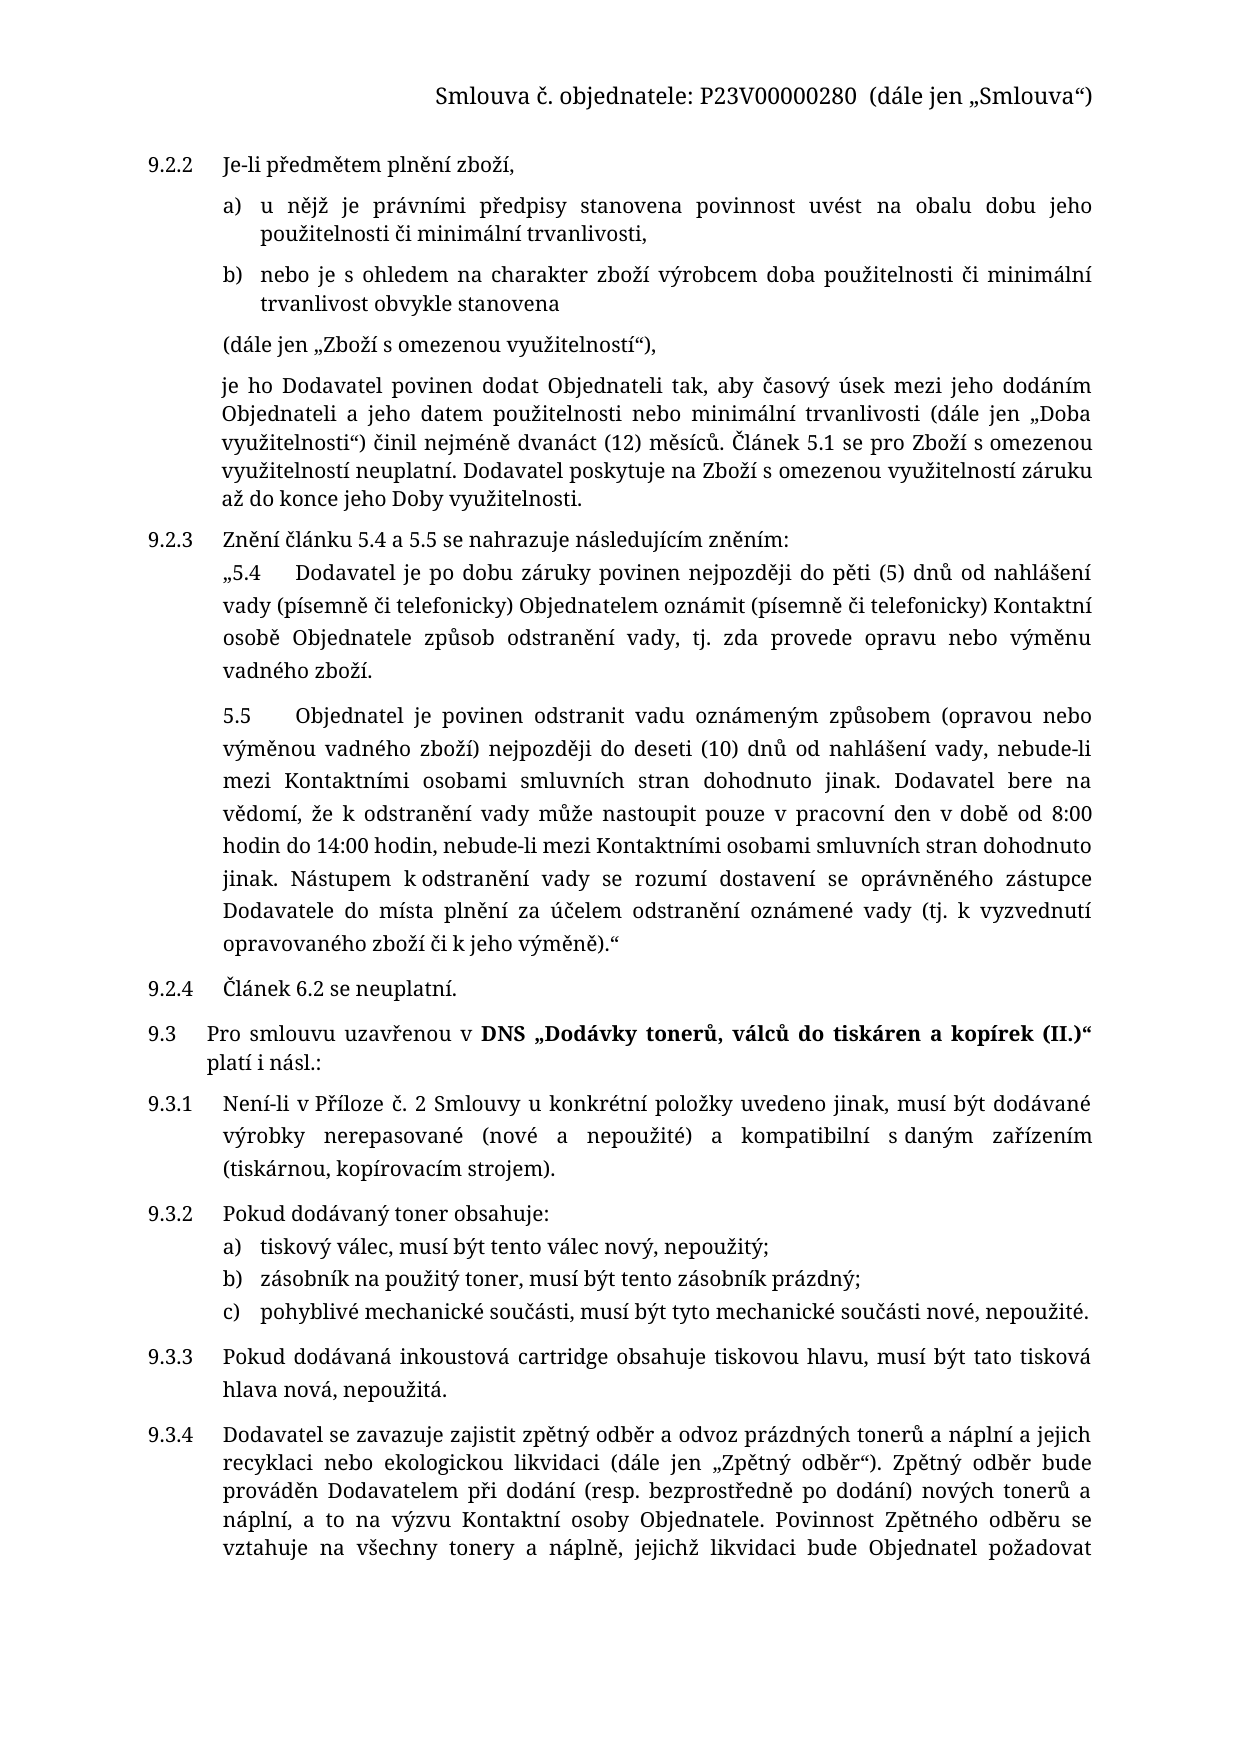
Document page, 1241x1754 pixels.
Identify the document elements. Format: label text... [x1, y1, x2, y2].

list nebo je s ohledem na charakter zboží výrobcem doba použitelnosti či minimální trvanlivost obvykle stanovena [223, 261, 1093, 317]
list „5.4 Dodavatel je po dobu záruky povinen nejpozději do pěti (5) dnů od nahlášení vady (písemně či telefonicky) Objednatelem oznámit (písemně či telefonicky) Kontaktní osobě Objednatele způsob odstranění vady, tj. zda provede opravu nebo výměnu vadného zboží. [223, 558, 1093, 684]
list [148, 1420, 1093, 1562]
text (dále jen „Zboží s omezenou využitelností“), [223, 330, 1093, 358]
list Znění článku 5.4 a 5.5 se nahrazuje následujícím zněním: [148, 526, 1093, 554]
list Je-li předmětem plnění zboží, [148, 150, 1093, 179]
list u nějž je právními předpisy stanovena povinnost uvést na obalu dobu jeho použitelnosti či minimální trvanlivosti, [223, 191, 1093, 248]
list tiskový válec, musí být tento válec nový, nepoužitý; [223, 1232, 1093, 1260]
list Pokud dodávaná inkoustová cartridge obsahuje tiskovou hlavu, musí být tato tisková hlava nová, nepoužitá. [148, 1342, 1093, 1403]
list pohyblivé mechanické součásti, musí být tyto mechanické součásti nové, nepoužité. [223, 1297, 1093, 1325]
text je ho Dodavatel povinen dodat Objednateli tak, aby časový úsek mezi jeho dodáním Objednateli a jeho datem použitelnosti nebo minimální trvanlivosti (dále jen „Doba využitelnosti“) činil nejméně dvanáct (12) měsíců. Článek 5.1 se pro Zboží s omezenou využitelností neuplatní. Dodavatel poskytuje na Zboží s omezenou využitelností záruku až do konce jeho Doby využitelnosti. [221, 371, 1093, 513]
list Článek 6.2 se neuplatní. [148, 974, 1093, 1003]
list zásobník na použitý toner, musí být tento zásobník prázdný; [223, 1264, 1093, 1293]
list 5.5 Objednatel je povinen odstranit vadu oznámeným způsobem (opravou nebo výměnou vadného zboží) nejpozději do deseti (10) dnů od nahlášení vady, nebude-li mezi Kontaktními osobami smluvních stran dohodnuto jinak. Dodavatel bere na vědomí, že k odstranění vady může nastoupit pouze v pracovní den v době od 8:00 hodin do 14:00 hodin, nebude-li mezi Kontaktními osobami smluvních stran dohodnuto jinak. Nástupem k odstranění vady se rozumí dostavení se oprávněného zástupce Dodavatele do místa plnění za účelem odstranění oznámené vady (tj. k vyzvednutí opravovaného zboží či k jeho výměně).“ [223, 701, 1093, 958]
list Není-li v Příloze č. 2 Smlouvy u konkrétní položky uvedeno jinak, musí být dodávané výrobky nerepasované (nové a nepoužité) a kompatibilní s daným zařízením (tiskárnou, kopírovacím strojem). [148, 1089, 1093, 1182]
list Pro smlouvu uzavřenou v DNS „Dodávky tonerů, válců do tiskáren a kopírek (II.)“ platí i násl.: [148, 1019, 1093, 1076]
list Pokud dodávaný toner obsahuje: [148, 1199, 1093, 1228]
